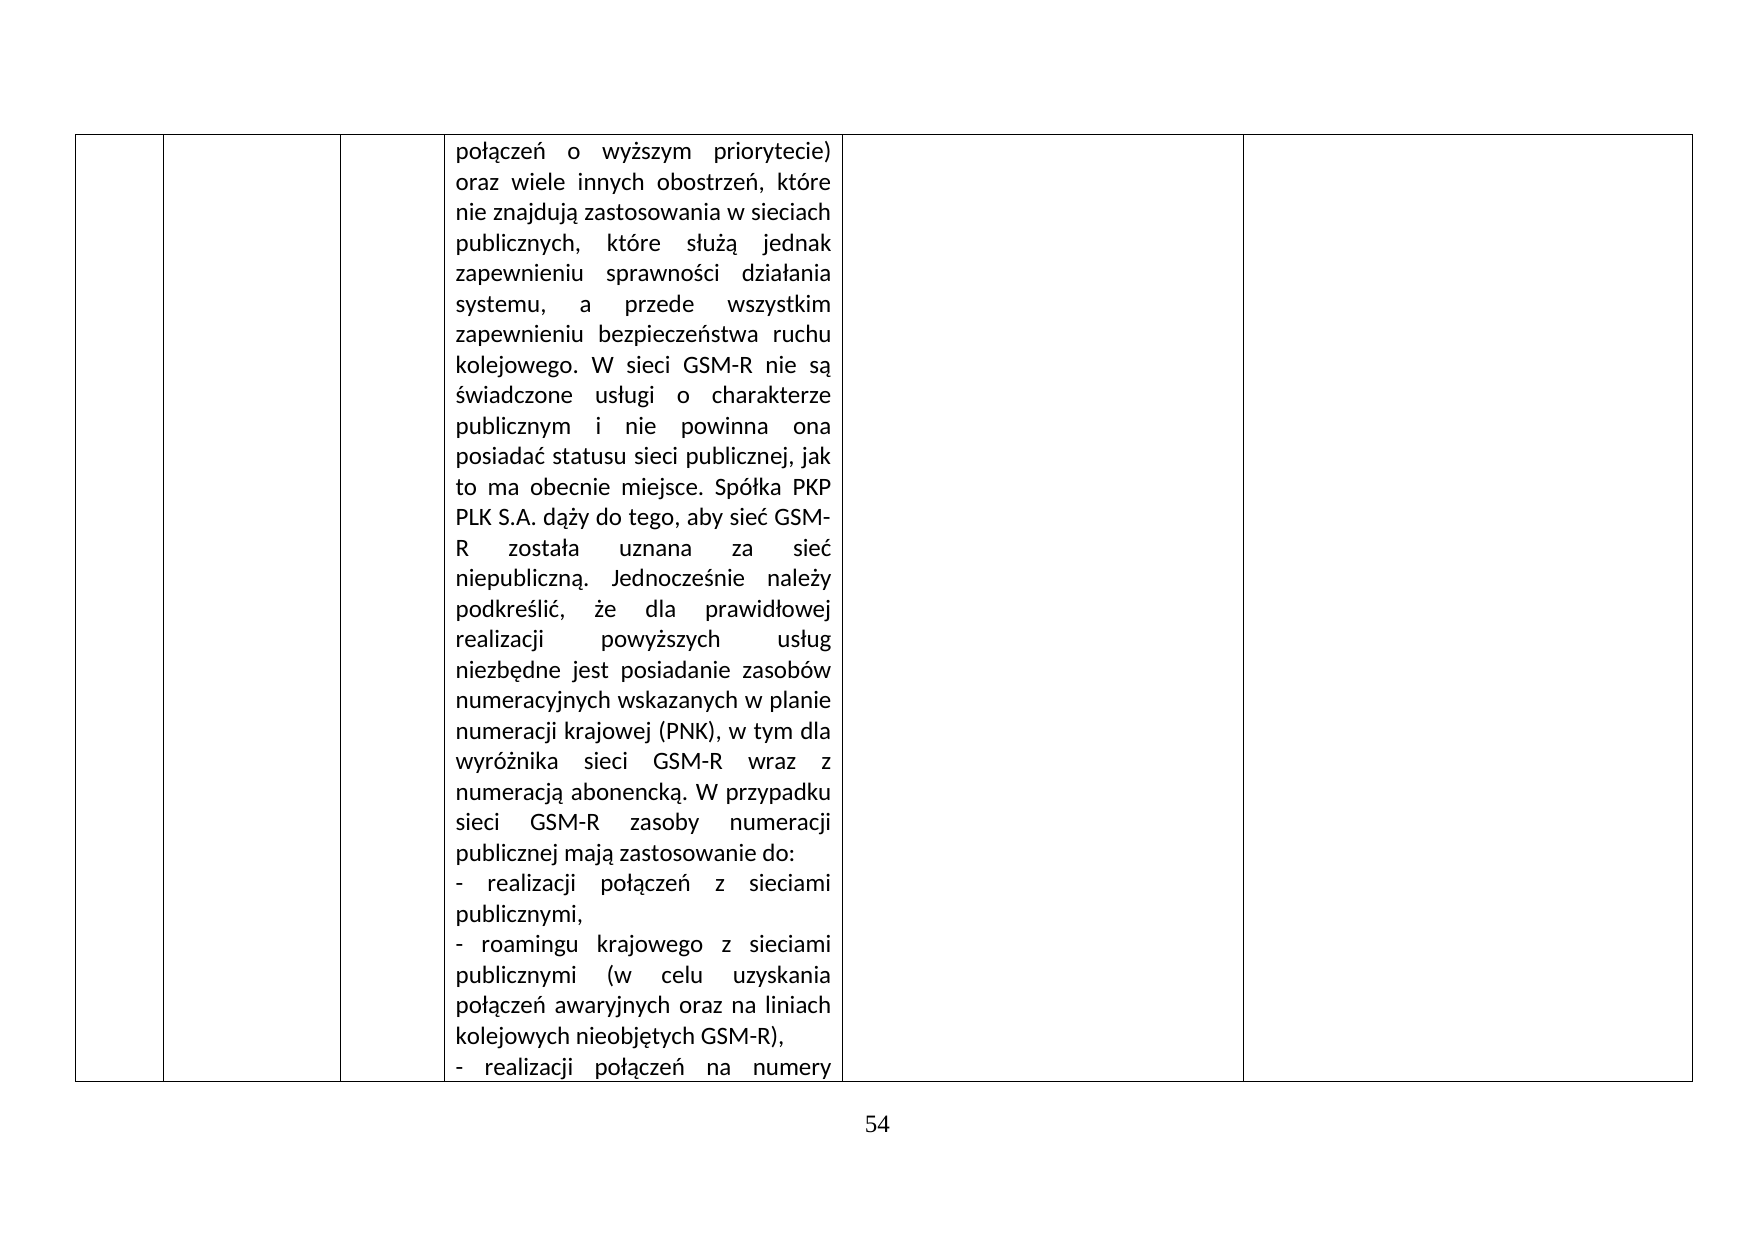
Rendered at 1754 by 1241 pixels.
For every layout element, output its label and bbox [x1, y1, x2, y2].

table_cell [445, 135, 842, 1081]
table_cell [341, 135, 444, 1081]
table_cell [164, 135, 340, 1081]
table_cell [843, 135, 1243, 1081]
table_cell [76, 135, 163, 1081]
table_cell [1244, 135, 1692, 1081]
